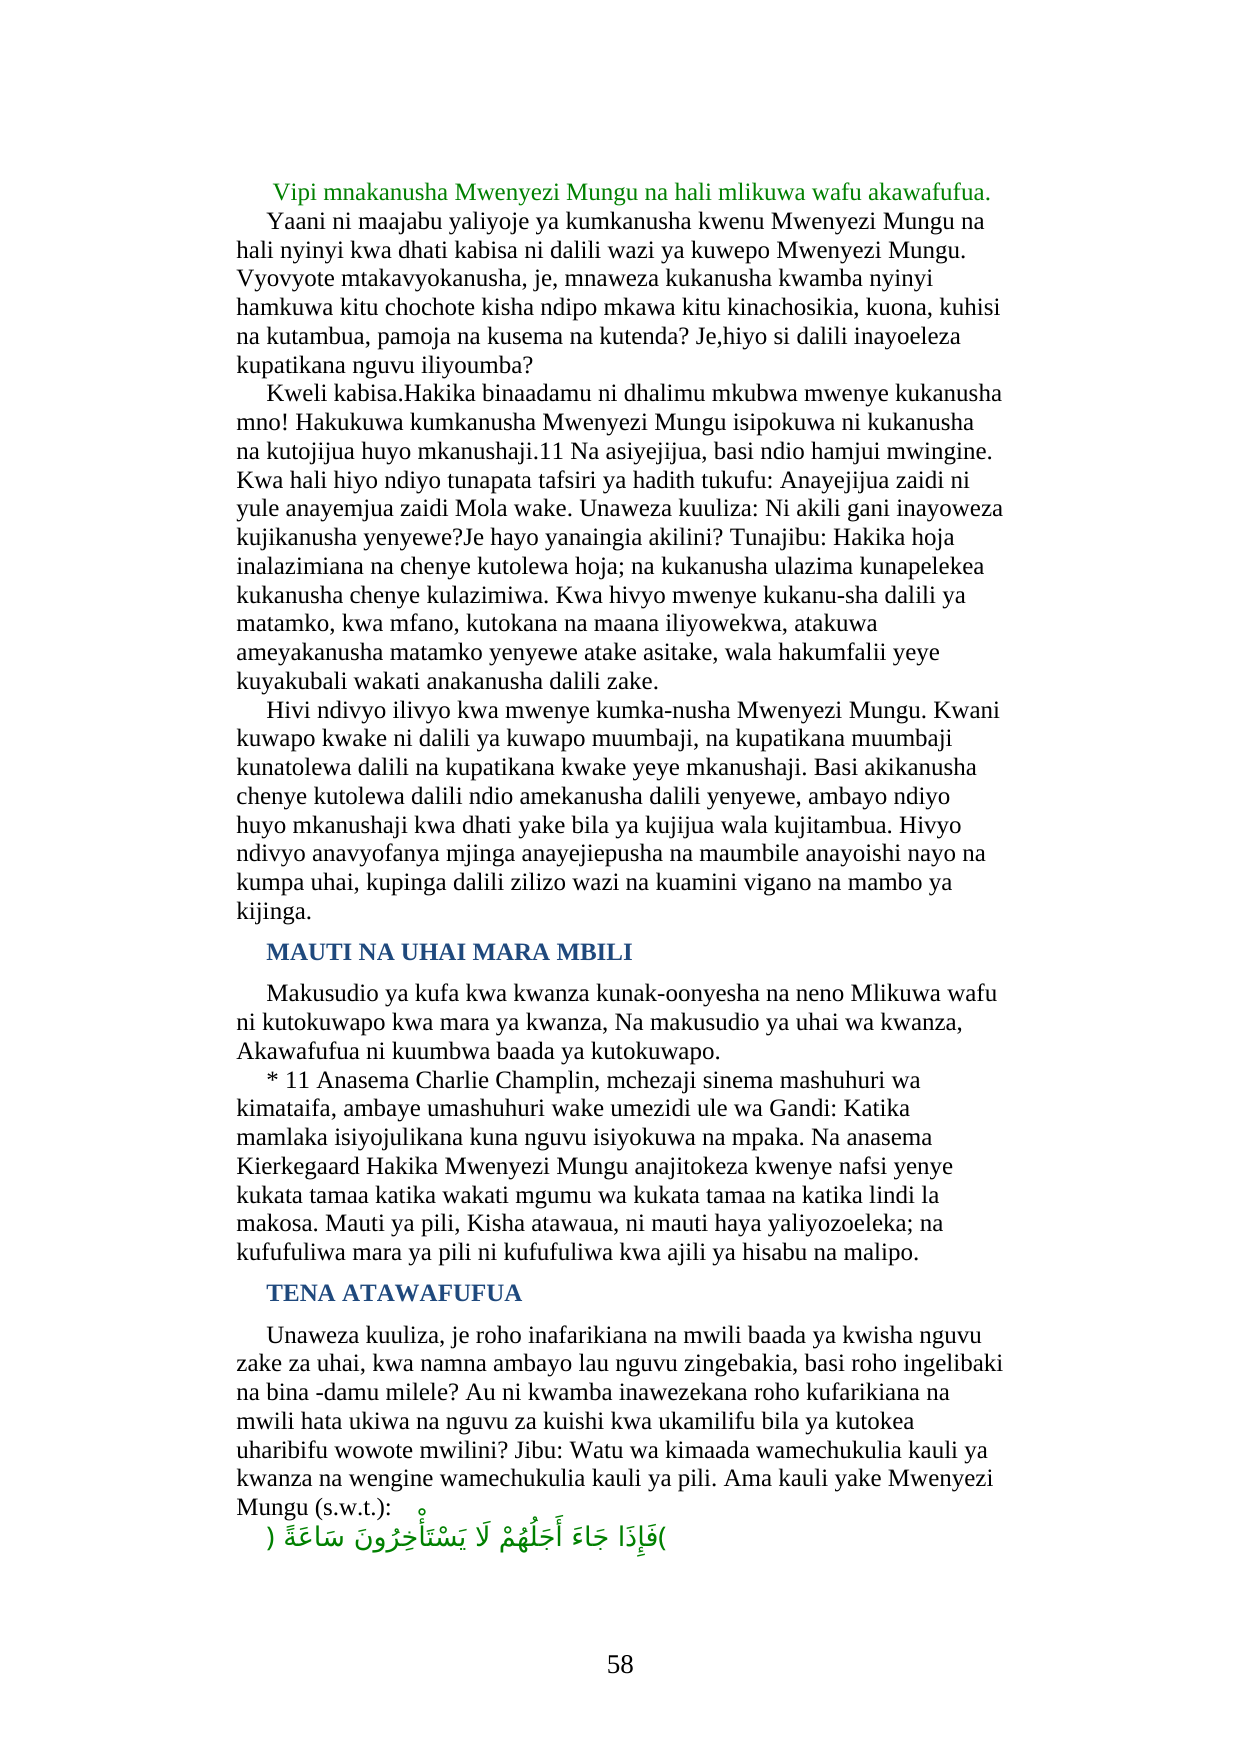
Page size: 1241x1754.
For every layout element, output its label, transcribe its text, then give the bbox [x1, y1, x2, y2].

text Vipi mnakanusha Mwenyezi Mungu na hali mlikuwa wafu akawafufua. [236, 177, 1004, 206]
text Kweli kabisa.Hakika binaadamu ni dhalimu mkubwa mwenye kukanusha mno! Hakukuwa kumkanusha Mwenyezi Mungu isipokuwa ni kukanusha na kutojijua huyo mkanushaji.11 Na asiyejijua, basi ndio hamjui mwingine. Kwa hali hiyo ndiyo tunapata tafsiri ya hadith tukufu: Anayejijua zaidi ni yule anayemjua zaidi Mola wake. Unaweza kuuliza: Ni akili gani inayoweza kujikanusha yenyewe?Je hayo yanaingia akilini? Tunajibu: Hakika hoja inalazimiana na chenye kutolewa hoja; na kukanusha ulazima kunapelekea kukanusha chenye kulazimiwa. Kwa hivyo mwenye kukanu-sha dalili ya matamko, kwa mfano, kutokana na maana iliyowekwa, atakuwa ameyakanusha matamko yenyewe atake asitake, wala hakumfalii yeye kuyakubali wakati anakanusha dalili zake. [236, 378, 1004, 695]
subtitle MAUTI NA UHAI MARA MBILI [236, 937, 1004, 966]
text * 11 Anasema Charlie Champlin, mchezaji sinema mashuhuri wa kimataifa, ambaye umashuhuri wake umezidi ule wa Gandi: Katika mamlaka isiyojulikana kuna nguvu isiyokuwa na mpaka. Na anasema Kierkegaard Hakika Mwenyezi Mungu anajitokeza kwenye nafsi yenye kukata tamaa katika wakati mgumu wa kukata tamaa na katika lindi la makosa. Mauti ya pili, Kisha atawaua, ni mauti haya yaliyozoeleka; na kufufuliwa mara ya pili ni kufufuliwa kwa ajili ya hisabu na malipo. [236, 1065, 1004, 1266]
text Yaani ni maajabu yaliyoje ya kumkanusha kwenu Mwenyezi Mungu na hali nyinyi kwa dhati kabisa ni dalili wazi ya kuwepo Mwenyezi Mungu. Vyovyote mtakavyokanusha, je, mnaweza kukanusha kwamba nyinyi hamkuwa kitu chochote kisha ndipo mkawa kitu kinachosikia, kuona, kuhisi na kutambua, pamoja na kusema na kutenda? Je,hiyo si dalili inayoeleza kupatikana nguvu iliyoumba? [236, 206, 1004, 378]
text Makusudio ya kufa kwa kwanza kunak-oonyesha na neno Mlikuwa wafu ni kutokuwapo kwa mara ya kwanza, Na makusudio ya uhai wa kwanza, Akawafufua ni kuumbwa baada ya kutokuwapo. [236, 978, 1004, 1065]
text Hivi ndivyo ilivyo kwa mwenye kumka-nusha Mwenyezi Mungu. Kwani kuwapo kwake ni dalili ya kuwapo muumbaji, na kupatikana muumbaji kunatolewa dalili na kupatikana kwake yeye mkanushaji. Basi akikanusha chenye kutolewa dalili ndio amekanusha dalili yenyewe, ambayo ndiyo huyo mkanushaji kwa dhati yake bila ya kujijua wala kujitambua. Hivyo ndivyo anavyofanya mjinga anayejiepusha na maumbile anayoishi nayo na kumpa uhai, kupinga dalili zilizo wazi na kuamini vigano na mambo ya kijinga. [236, 695, 1004, 925]
text Unaweza kuuliza, je roho inafarikiana na mwili baada ya kwisha nguvu zake za uhai, kwa namna ambayo lau nguvu zingebakia, basi roho ingelibaki na bina -damu milele? Au ni kwamba inawezekana roho kufarikiana na mwili hata ukiwa na nguvu za kuishi kwa ukamilifu bila ya kutokea uharibifu wowote mwilini? Jibu: Watu wa kimaada wamechukulia kauli ya kwanza na wengine wamechukulia kauli ya pili. Ama kauli yake Mwenyezi Mungu (s.w.t.): [236, 1320, 1004, 1521]
subtitle TENA ATAWAFUFUA [236, 1278, 1004, 1307]
text ﴿ فَإِذَا جَاءَ أَجَلُهُمْ لَا يَسْتَأْخِرُونَ سَاعَةً﴾ [236, 1521, 1004, 1552]
